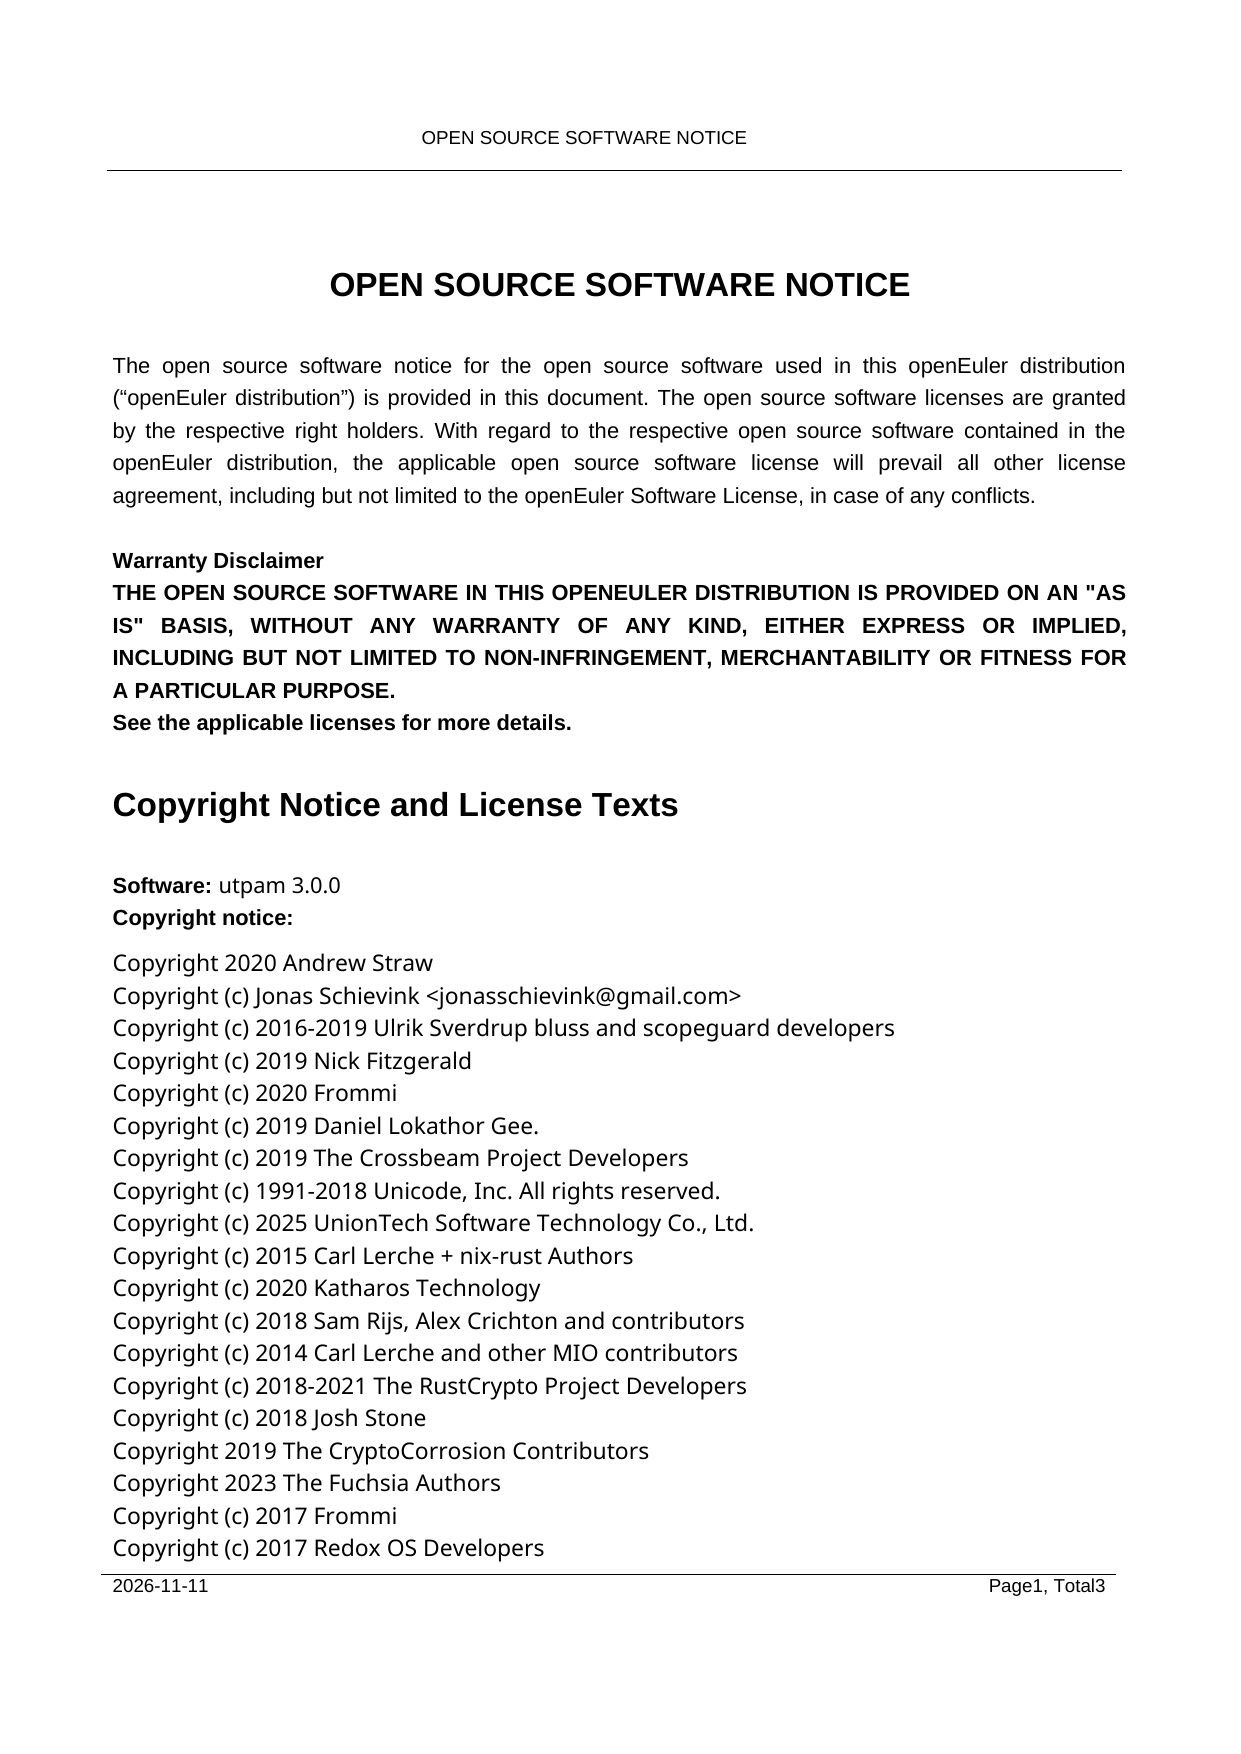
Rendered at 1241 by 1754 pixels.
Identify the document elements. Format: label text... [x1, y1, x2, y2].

text THE OPEN SOURCE SOFTWARE IN THIS OPENEULER DISTRIBUTION IS PROVIDED ON AN "AS IS" BASIS, WITHOUT ANY WARRANTY OF ANY KIND, EITHER EXPRESS OR IMPLIED, INCLUDING BUT NOT LIMITED TO NON-INFRINGEMENT, MERCHANTABILITY OR FITNESS FOR A PARTICULAR PURPOSE. See the applicable licenses for more details. [112, 576, 1128, 739]
text The open source software notice for the open source software used in this openEuler distribution (“openEuler distribution”) is provided in this document. The open source software licenses are granted by the respective right holders. With regard to the respective open source software contained in the openEuler distribution, the applicable open source software license will prevail all other license agreement, including but not limited to the openEuler Software License, in case of any conflicts. [112, 349, 1128, 511]
text Warranty Disclaimer [112, 544, 1128, 576]
text OPEN SOURCE SOFTWARE NOTICE [112, 251, 1128, 316]
title Software: utpam 3.0.0 [112, 869, 1128, 901]
text Copyright Notice and License Texts [112, 771, 1128, 836]
text Copyright notice: [112, 901, 1128, 934]
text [112, 947, 1128, 1564]
